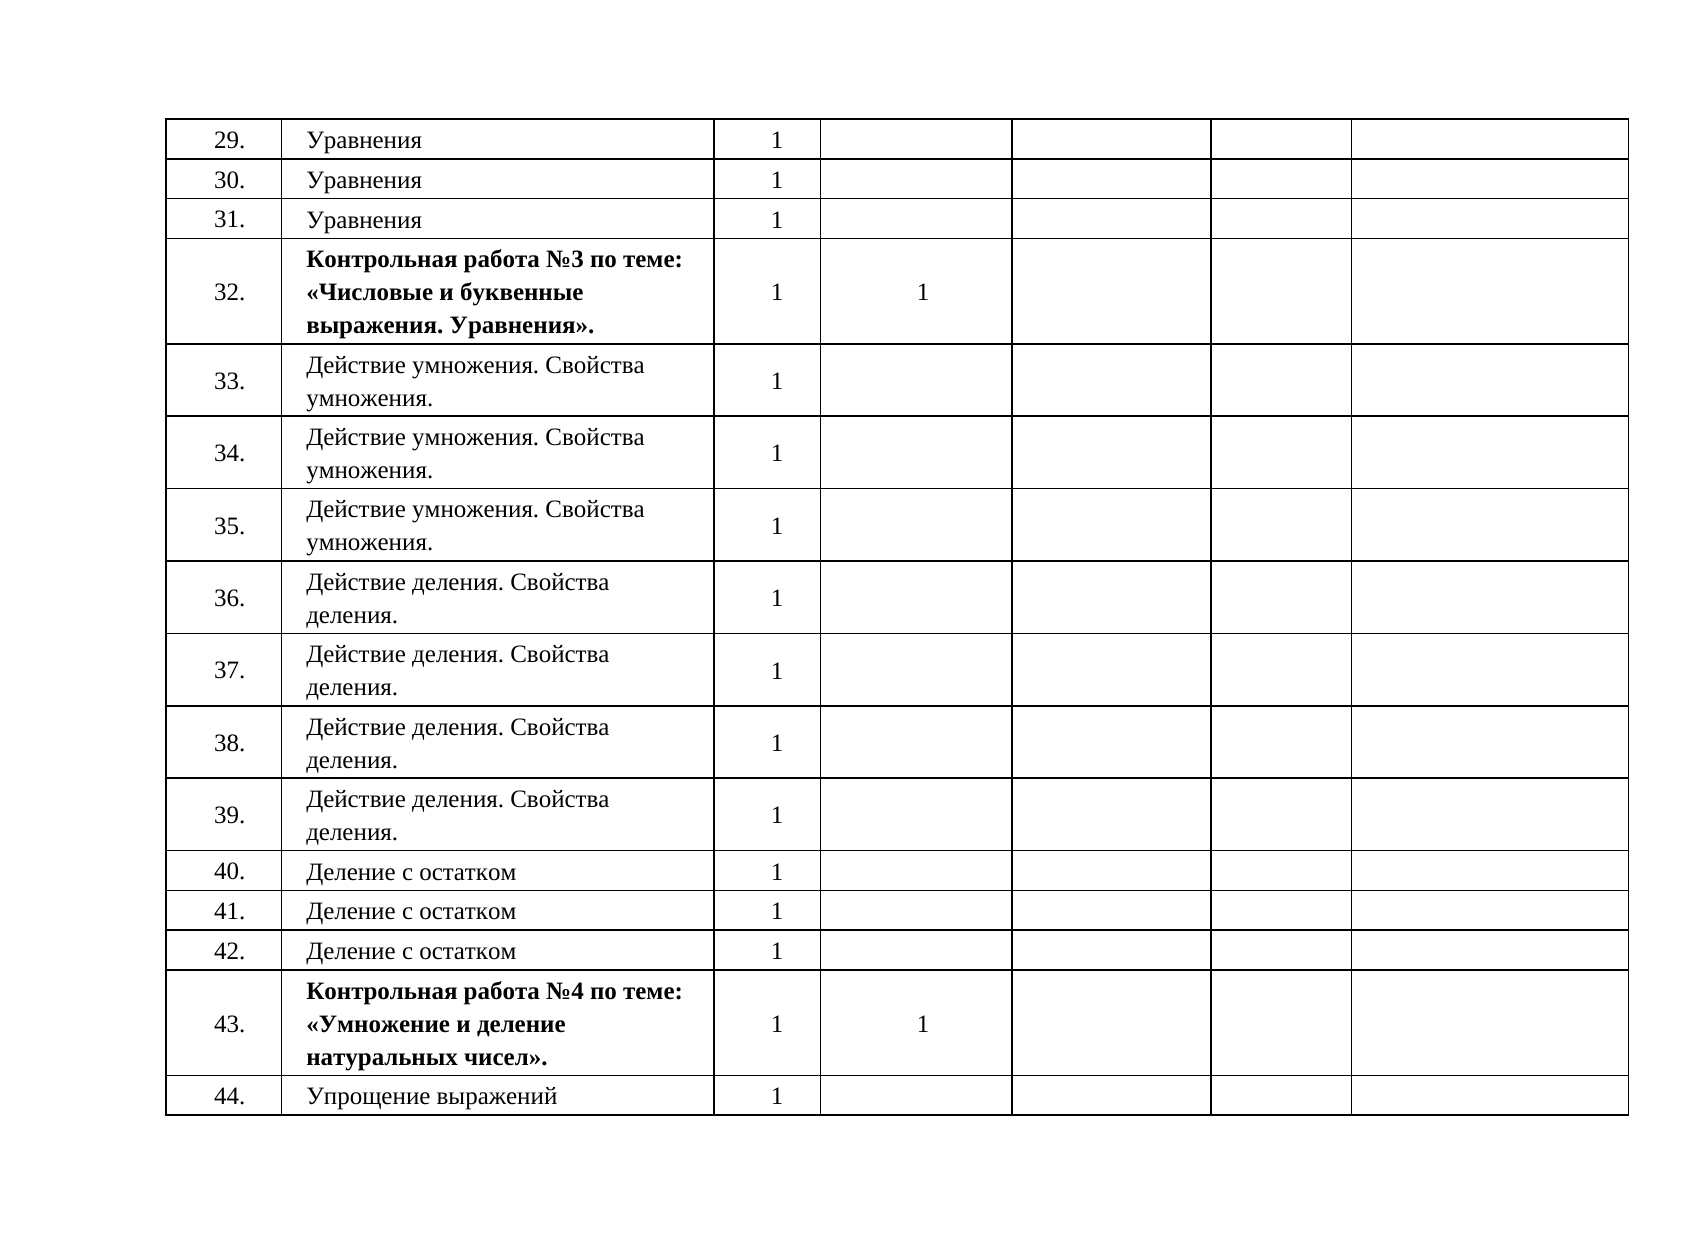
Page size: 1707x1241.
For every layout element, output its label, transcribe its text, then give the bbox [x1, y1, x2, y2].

table_cell Уравнения [282, 160, 713, 198]
table_cell 1 [715, 1076, 820, 1114]
table_cell 1 [715, 120, 820, 158]
table_cell [1013, 120, 1210, 158]
table_cell [821, 345, 1011, 415]
table_cell Действие умножения. Свойства умножения. [282, 489, 713, 560]
table_cell [1212, 160, 1351, 198]
table_cell Уравнения [282, 120, 713, 158]
table_cell [821, 489, 1011, 560]
table_cell Контрольная работа №4 по теме: «Умножение и деление натуральных чисел». [282, 971, 713, 1074]
table_cell [1013, 779, 1210, 850]
table_cell [821, 707, 1011, 777]
table_cell 1 [821, 971, 1011, 1074]
table_cell [1212, 417, 1351, 488]
table_cell [1013, 239, 1210, 343]
table_cell [1212, 971, 1351, 1074]
table_cell [1212, 707, 1351, 777]
table_cell [1212, 891, 1351, 929]
table_cell 1 [715, 562, 820, 632]
table_cell [1212, 851, 1351, 889]
table_cell Действие деления. Свойства деления. [282, 707, 713, 777]
table_cell 1 [715, 345, 820, 415]
table_cell [1013, 199, 1210, 237]
table_cell Контрольная работа №3 по теме: «Числовые и буквенные выражения. Уравнения». [282, 239, 713, 343]
table_cell [1212, 199, 1351, 237]
table_cell 1 [715, 971, 820, 1074]
table_cell [1013, 891, 1210, 929]
table_cell [1352, 707, 1628, 777]
table_cell [1212, 489, 1351, 560]
table_cell [821, 891, 1011, 929]
table_cell [167, 489, 281, 560]
table_cell [167, 1076, 281, 1114]
table_cell Уравнения [282, 199, 713, 237]
table_cell Деление с остатком [282, 851, 713, 889]
table_cell [167, 634, 281, 705]
table_cell [167, 417, 281, 488]
table_cell [1352, 120, 1628, 158]
table_cell [1352, 239, 1628, 343]
table_cell [167, 891, 281, 929]
table_cell [1013, 634, 1210, 705]
table_cell [821, 417, 1011, 488]
table_cell [167, 120, 281, 158]
table_cell [1352, 971, 1628, 1074]
table_cell [1352, 199, 1628, 237]
table_cell [1013, 562, 1210, 632]
table_cell 1 [715, 417, 820, 488]
table_cell [1013, 160, 1210, 198]
table_cell [1352, 779, 1628, 850]
table_cell 1 [715, 851, 820, 889]
table_cell [167, 779, 281, 850]
table_cell 1 [715, 891, 820, 929]
table_cell [1352, 931, 1628, 969]
table_cell [1013, 489, 1210, 560]
table_cell Действие деления. Свойства деления. [282, 634, 713, 705]
table_cell [1212, 779, 1351, 850]
table_cell [1212, 1076, 1351, 1114]
table_cell [167, 931, 281, 969]
table_cell [1013, 851, 1210, 889]
table_cell [821, 851, 1011, 889]
table_cell 1 [715, 199, 820, 237]
table_cell [1013, 345, 1210, 415]
table_cell Деление с остатком [282, 891, 713, 929]
table_cell [167, 562, 281, 632]
table_cell [167, 971, 281, 1074]
table_cell [821, 931, 1011, 969]
table_cell 1 [715, 489, 820, 560]
table_cell Действие деления. Свойства деления. [282, 562, 713, 632]
table_cell [167, 239, 281, 343]
table_cell [1352, 345, 1628, 415]
table_cell [1013, 931, 1210, 969]
table_cell [1212, 634, 1351, 705]
table_cell [1352, 417, 1628, 488]
table_cell [821, 120, 1011, 158]
table_cell 1 [821, 239, 1011, 343]
table_cell Действие деления. Свойства деления. [282, 779, 713, 850]
table_cell 1 [715, 160, 820, 198]
table_cell Деление с остатком [282, 931, 713, 969]
table_cell 1 [715, 707, 820, 777]
table_cell 1 [715, 634, 820, 705]
table_cell [821, 199, 1011, 237]
table_cell [1352, 1076, 1628, 1114]
table_cell [821, 779, 1011, 850]
table_cell [1212, 931, 1351, 969]
table_cell [167, 160, 281, 198]
table_cell Действие умножения. Свойства умножения. [282, 417, 713, 488]
table_cell [1352, 160, 1628, 198]
table_cell [1352, 891, 1628, 929]
table_cell [167, 707, 281, 777]
table_cell 1 [715, 239, 820, 343]
table_cell [1352, 562, 1628, 632]
table_cell [1013, 1076, 1210, 1114]
table_cell [1212, 562, 1351, 632]
table_cell [167, 199, 281, 237]
table_cell [821, 562, 1011, 632]
table_cell [821, 634, 1011, 705]
table_cell [1212, 120, 1351, 158]
table_cell [167, 345, 281, 415]
table_cell [1212, 239, 1351, 343]
table_cell [821, 160, 1011, 198]
table_cell [1352, 489, 1628, 560]
table_cell Упрощение выражений [282, 1076, 713, 1114]
table_cell 1 [715, 779, 820, 850]
table_cell [167, 851, 281, 889]
table_cell [1352, 634, 1628, 705]
table_cell [1013, 417, 1210, 488]
table_cell [1013, 971, 1210, 1074]
table_cell Действие умножения. Свойства умножения. [282, 345, 713, 415]
table_cell [1212, 345, 1351, 415]
table_cell [821, 1076, 1011, 1114]
table_cell 1 [715, 931, 820, 969]
table_cell [1352, 851, 1628, 889]
table_cell [1013, 707, 1210, 777]
